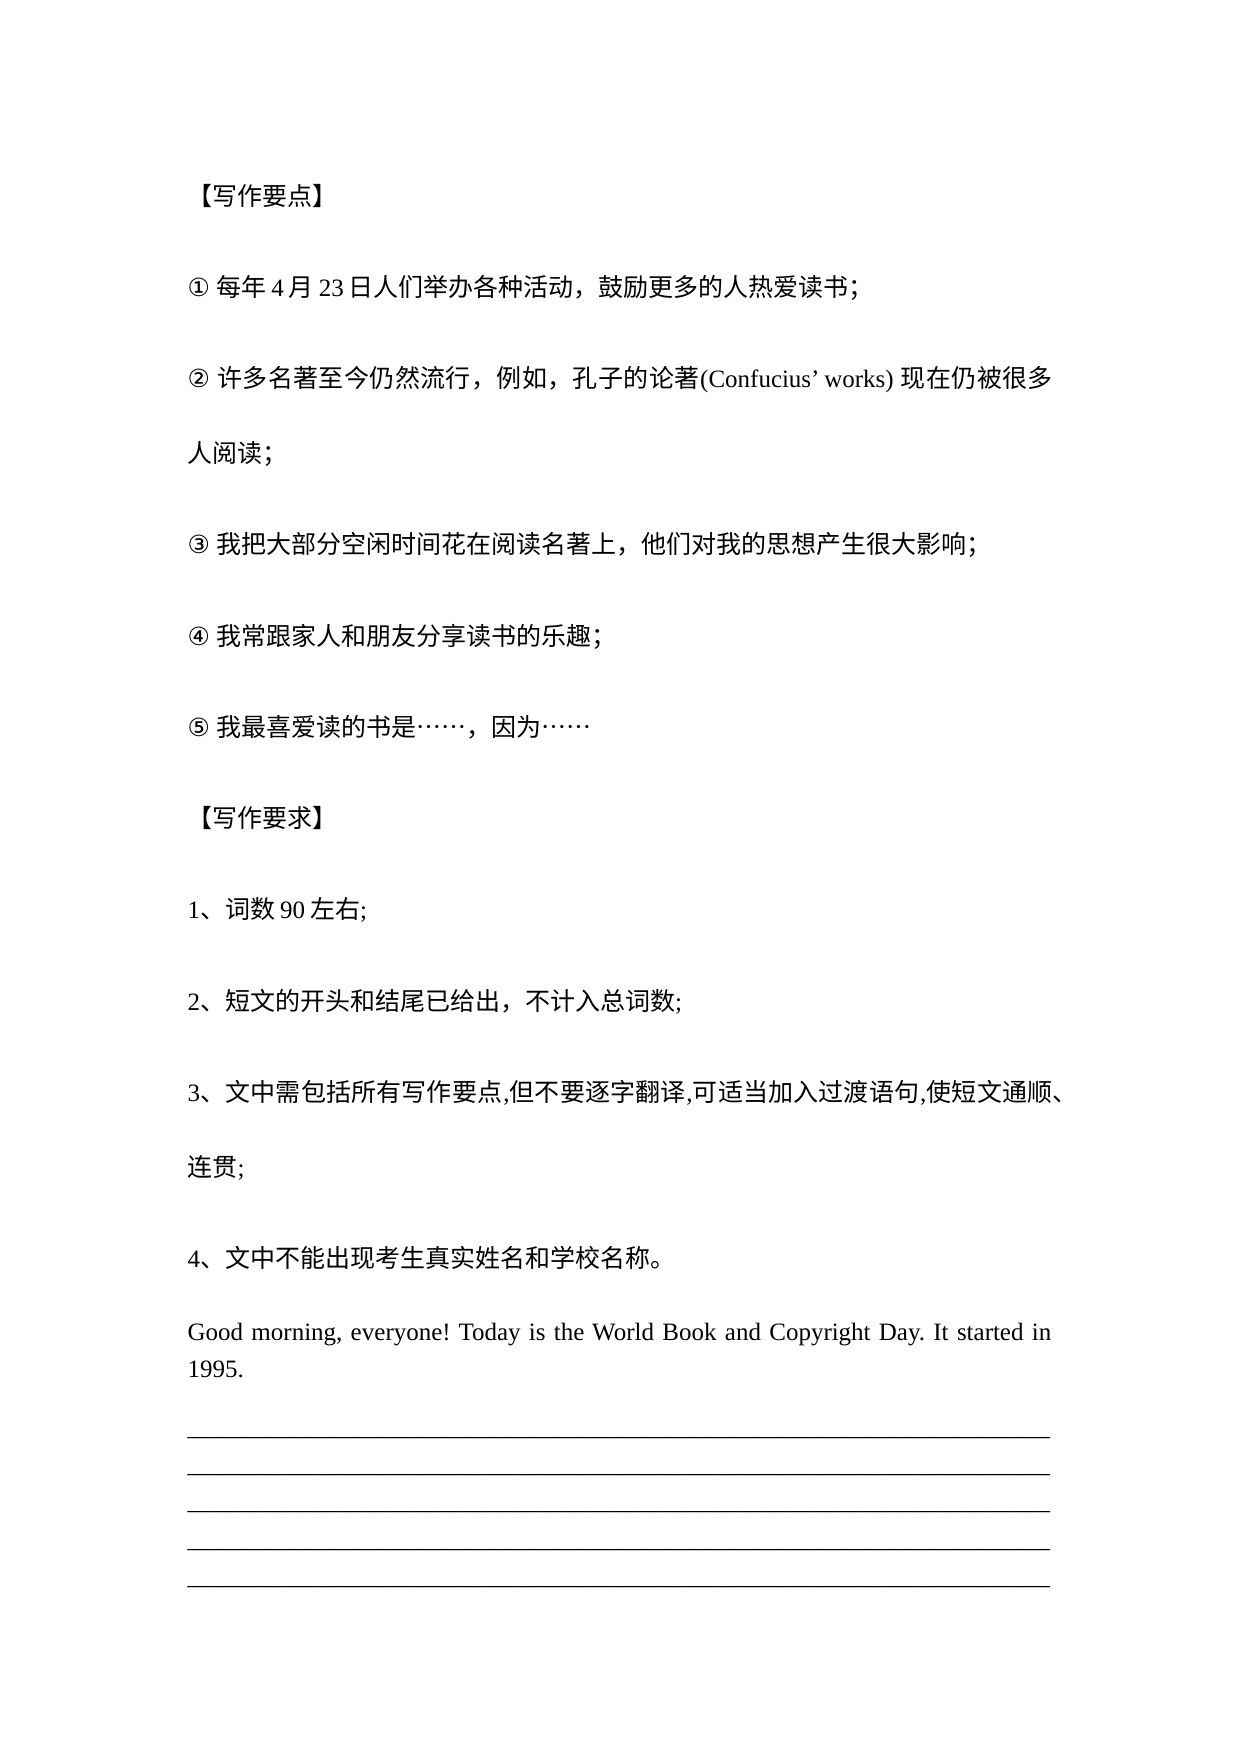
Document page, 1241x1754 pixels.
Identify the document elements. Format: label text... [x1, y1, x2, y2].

text ② 许多名著至今仍然流行，例如，孔子的论著(Confucius’ works) 现在仍被很多人阅读； [187, 344, 1053, 484]
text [187, 1410, 1053, 1592]
text ③ 我把大部分空闲时间花在阅读名著上，他们对我的思想产生很大影响； [187, 510, 1053, 575]
text 4、文中不能出现考生真实姓名和学校名称。 [187, 1224, 1053, 1289]
text Good morning, everyone! Today is the World Book and Copyright Day. It started in 1995. [187, 1315, 1053, 1385]
text 3、文中需包括所有写作要点,但不要逐字翻译,可适当加入过渡语句,使短文通顺、连贯; [187, 1058, 1053, 1198]
text ① 每年4月23日人们举办各种活动，鼓励更多的人热爱读书； [187, 253, 1053, 318]
text ④ 我常跟家人和朋友分享读书的乐趣； [187, 602, 1053, 667]
text 2、短文的开头和结尾已给出，不计入总词数; [187, 967, 1053, 1032]
text 1、词数90左右; [187, 875, 1053, 940]
text 【写作要求】 [187, 784, 1053, 849]
text 【写作要点】 [187, 162, 1053, 227]
text ⑤ 我最喜爱读的书是……，因为…… [187, 693, 1053, 758]
